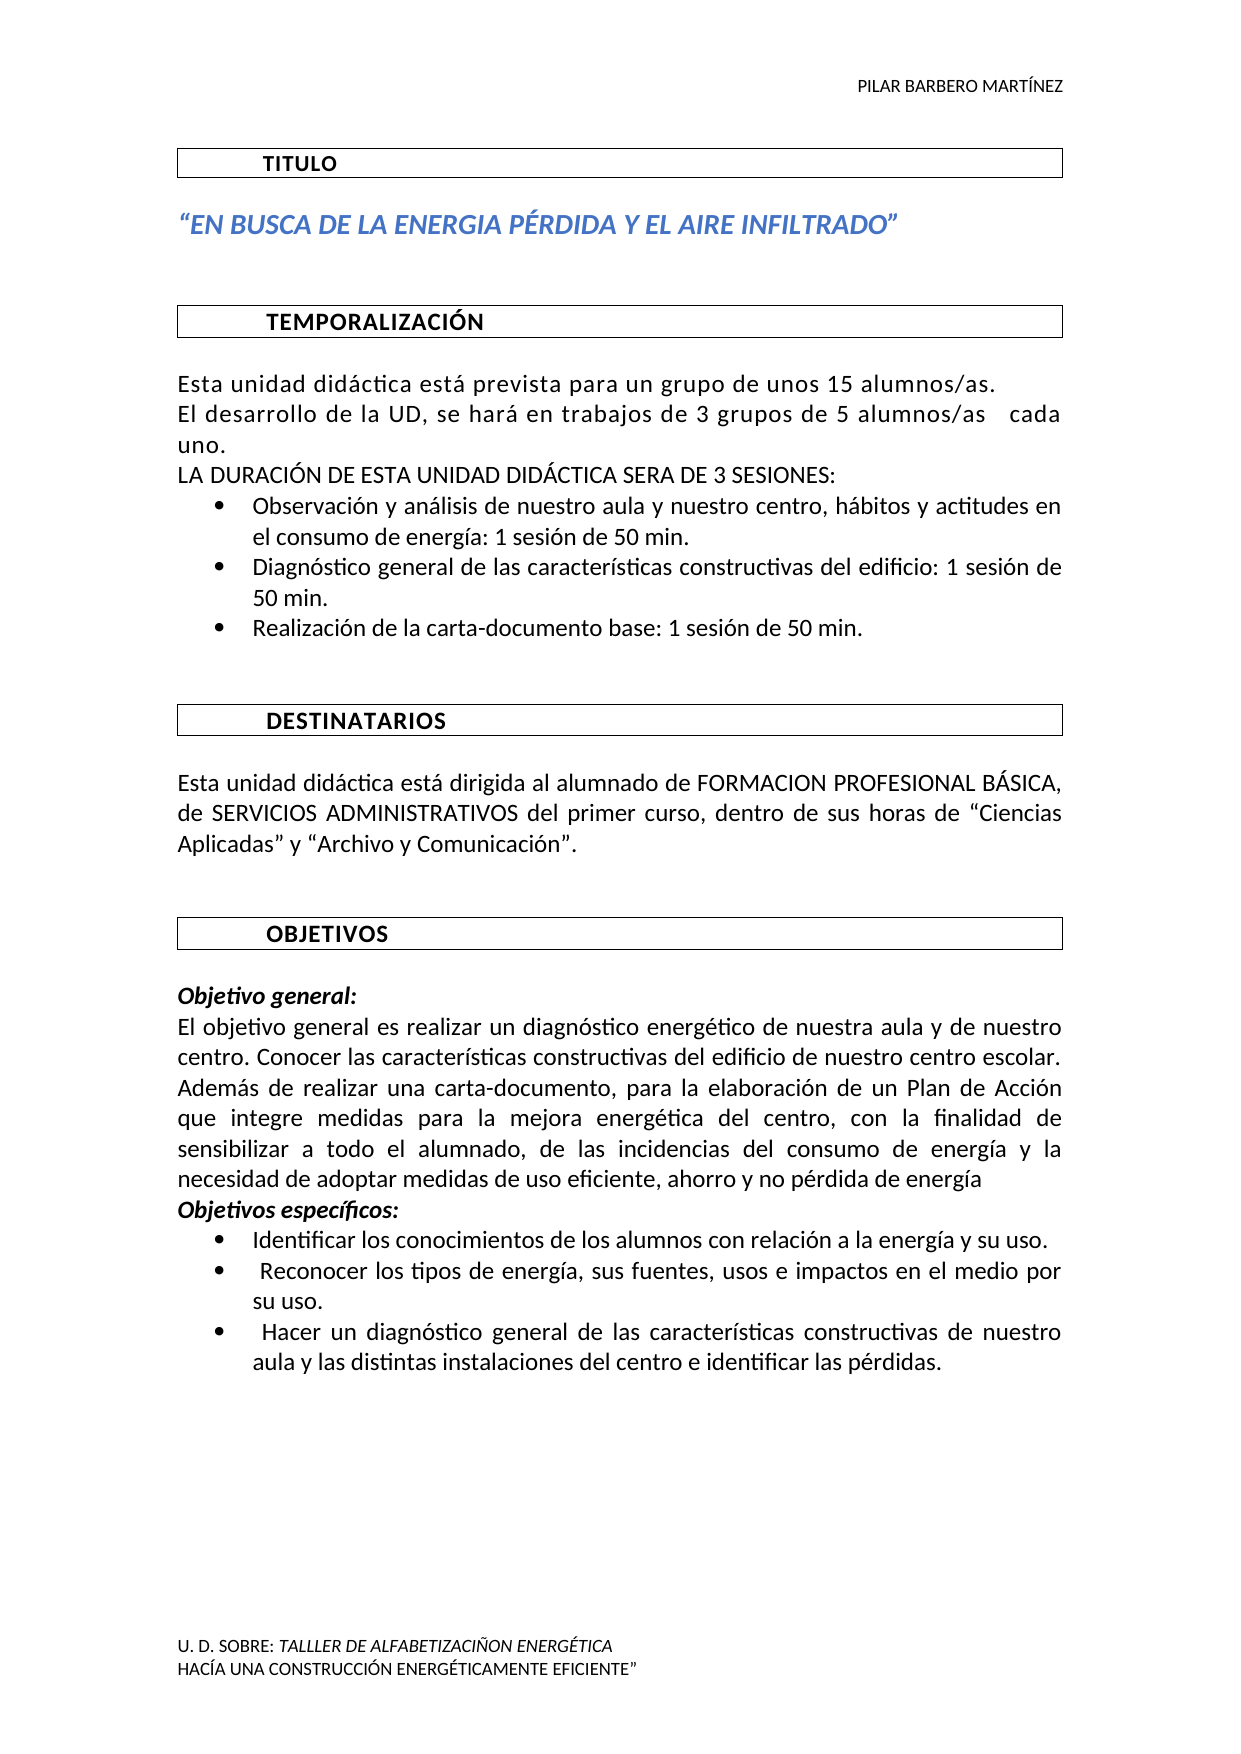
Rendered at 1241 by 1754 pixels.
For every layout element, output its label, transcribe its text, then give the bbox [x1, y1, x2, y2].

table_header DESTINATARIOS [178, 705, 1062, 735]
table_header TITULO [178, 149, 1062, 177]
table_header OBJETIVOS [178, 918, 1062, 949]
list Observación y análisis de nuestro aula y nuestro centro, hábitos y actitudes en el consumo de energía: 1 sesión de 50 min. [215, 490, 1063, 551]
table_header TEMPORALIZACIÓN [178, 306, 1062, 337]
text Objetivos específicos: [177, 1194, 1063, 1224]
list Realización de la carta-documento base: 1 sesión de 50 min. [215, 612, 1063, 643]
text Objetivo general: [177, 980, 1063, 1011]
list Reconocer los tipos de energía, sus fuentes, usos e impactos en el medio por su uso. [215, 1255, 1063, 1316]
text Esta unidad didáctica está dirigida al alumnado de FORMACION PROFESIONAL BÁSICA, de SERVICIOS ADMINISTRATIVOS del primer curso, dentro de sus horas de “Ciencias Aplicadas” y “Archivo y Comunicación”. [177, 767, 1063, 858]
list Diagnóstico general de las características constructivas del edificio: 1 sesión de 50 min. [215, 551, 1063, 612]
text El objetivo general es realizar un diagnóstico energético de nuestra aula y de nuestro centro. Conocer las características constructivas del edificio de nuestro centro escolar. Además de realizar una carta-documento, para la elaboración de un Plan de Acción que integre medidas para la mejora energética del centro, con la finalidad de sensibilizar a todo el alumnado, de las incidencias del consumo de energía y la necesidad de adoptar medidas de uso eficiente, ahorro y no pérdida de energía [177, 1011, 1063, 1194]
list Identificar los conocimientos de los alumnos con relación a la energía y su uso. [215, 1224, 1063, 1255]
text Esta unidad didáctica está prevista para un grupo de unos 15 alumnos/as. [177, 368, 1063, 399]
text LA DURACIÓN DE ESTA UNIDAD DIDÁCTICA SERA DE 3 SESIONES: [177, 460, 1063, 490]
text El desarrollo de la UD, se hará en trabajos de 3 grupos de 5 alumnos/as cada uno. [177, 399, 1063, 460]
text “EN BUSCA DE LA ENERGIA PÉRDIDA Y EL AIRE INFILTRADO” [177, 206, 1063, 241]
list Hacer un diagnóstico general de las características constructivas de nuestro aula y las distintas instalaciones del centro e identificar las pérdidas. [215, 1316, 1063, 1377]
